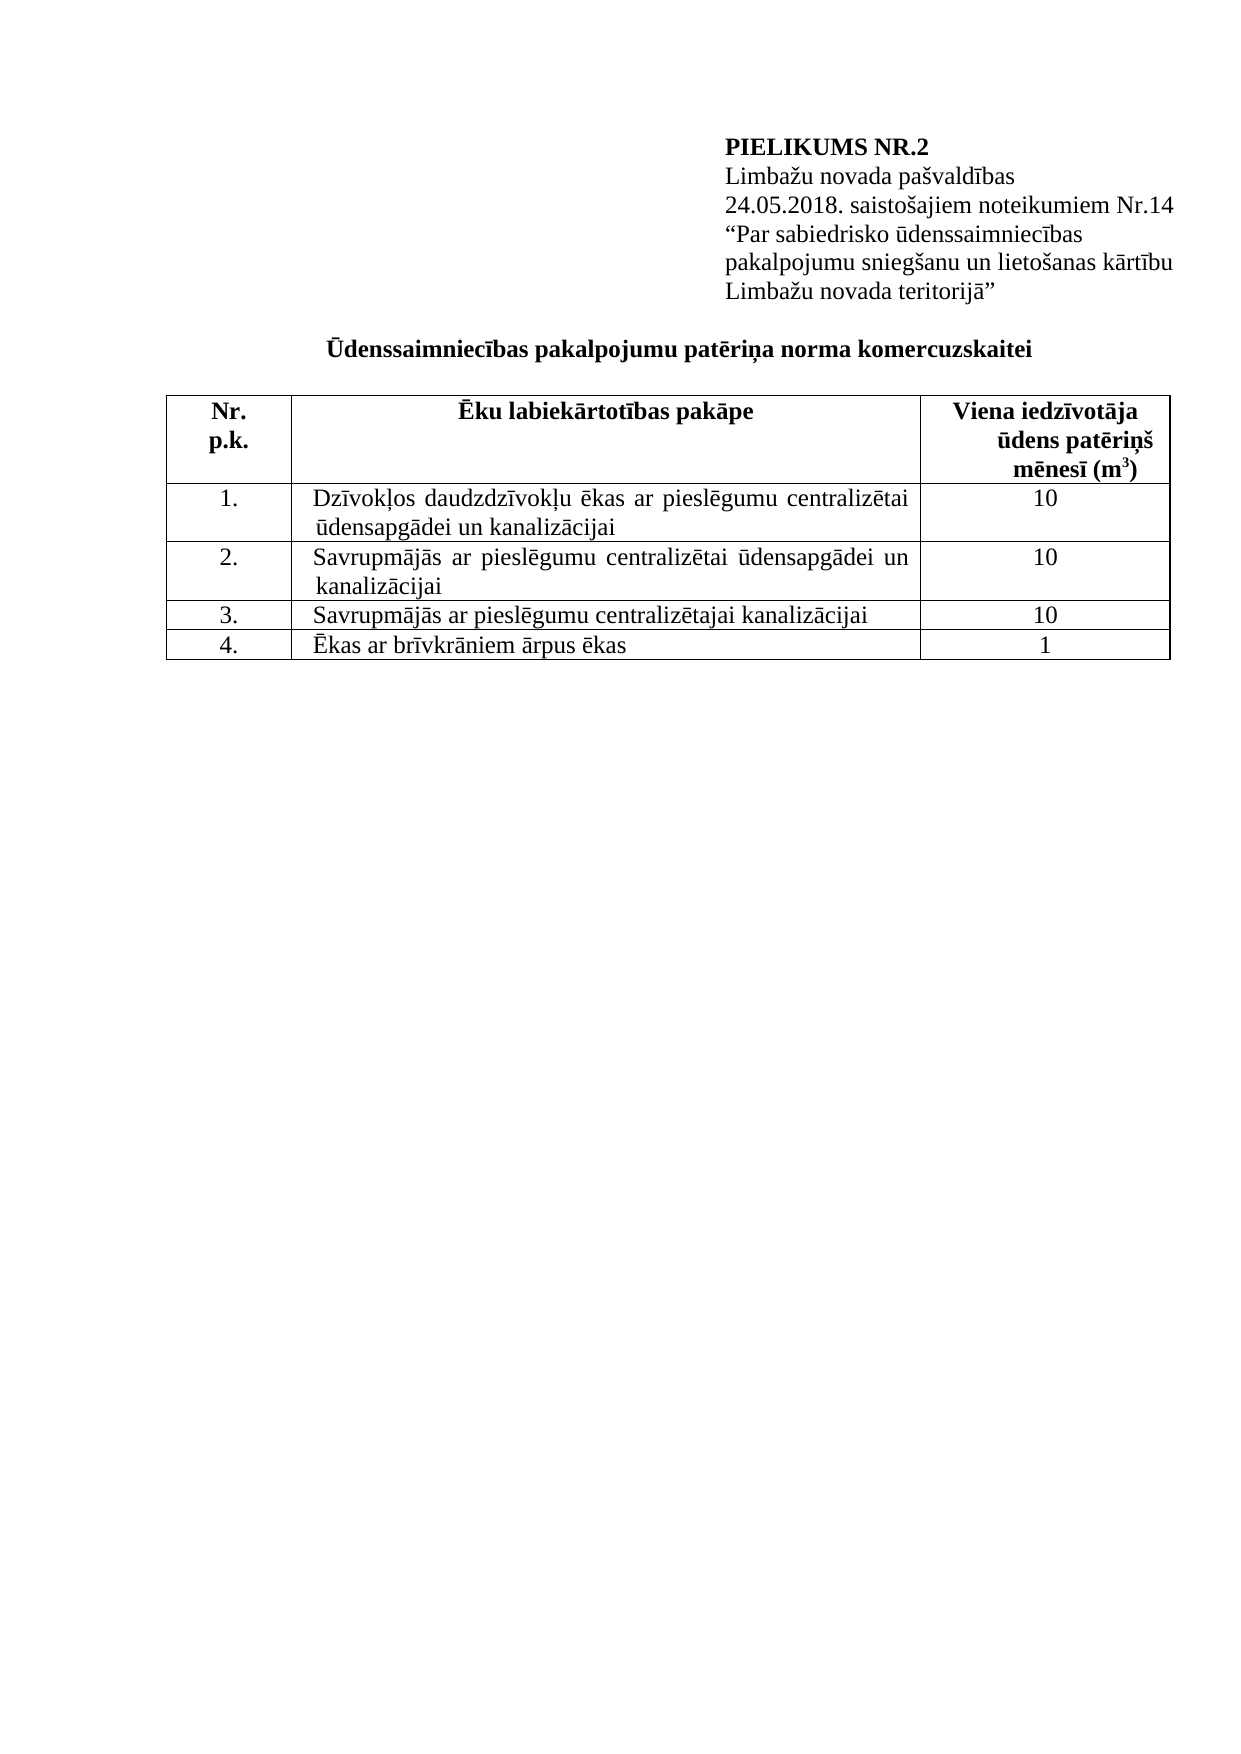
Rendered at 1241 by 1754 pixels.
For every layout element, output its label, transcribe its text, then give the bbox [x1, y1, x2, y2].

table_cell 1 [921, 630, 1169, 659]
table_cell Dzīvokļos daudzdzīvokļu ēkas ar pieslēgumu centralizētai ūdensapgādei un kanalizācijai [292, 484, 920, 541]
table_cell 4. [167, 630, 291, 659]
text 24.05.2018. saistošajiem noteikumiem Nr.14 [725, 190, 1181, 219]
table_header Ēku labiekārtotības pakāpe [292, 396, 920, 482]
table_header Viena iedzīvotāja ūdens patēriņš mēnesī (m3) [921, 396, 1169, 482]
text “Par sabiedrisko ūdenssaimniecības pakalpojumu sniegšanu un lietošanas kārtību Limbažu novada teritorijā” [725, 219, 1181, 305]
table_header Nr. p.k. [167, 396, 291, 482]
table_cell 10 [921, 484, 1169, 541]
text Limbažu novada pašvaldības [725, 161, 1181, 190]
text Ūdenssaimniecības pakalpojumu patēriņa norma komercuzskaitei [177, 334, 1181, 362]
table_cell Savrupmājās ar pieslēgumu centralizētajai kanalizācijai [292, 601, 920, 629]
text PIELIKUMS NR.2 [725, 132, 1181, 161]
table_cell Ēkas ar brīvkrāniem ārpus ēkas [292, 630, 920, 659]
table_cell 10 [921, 542, 1169, 599]
table_cell Savrupmājās ar pieslēgumu centralizētai ūdensapgādei un kanalizācijai [292, 542, 920, 599]
table_cell 2. [167, 542, 291, 599]
table_cell 1. [167, 484, 291, 541]
table_cell 3. [167, 601, 291, 629]
table_cell 10 [921, 601, 1169, 629]
